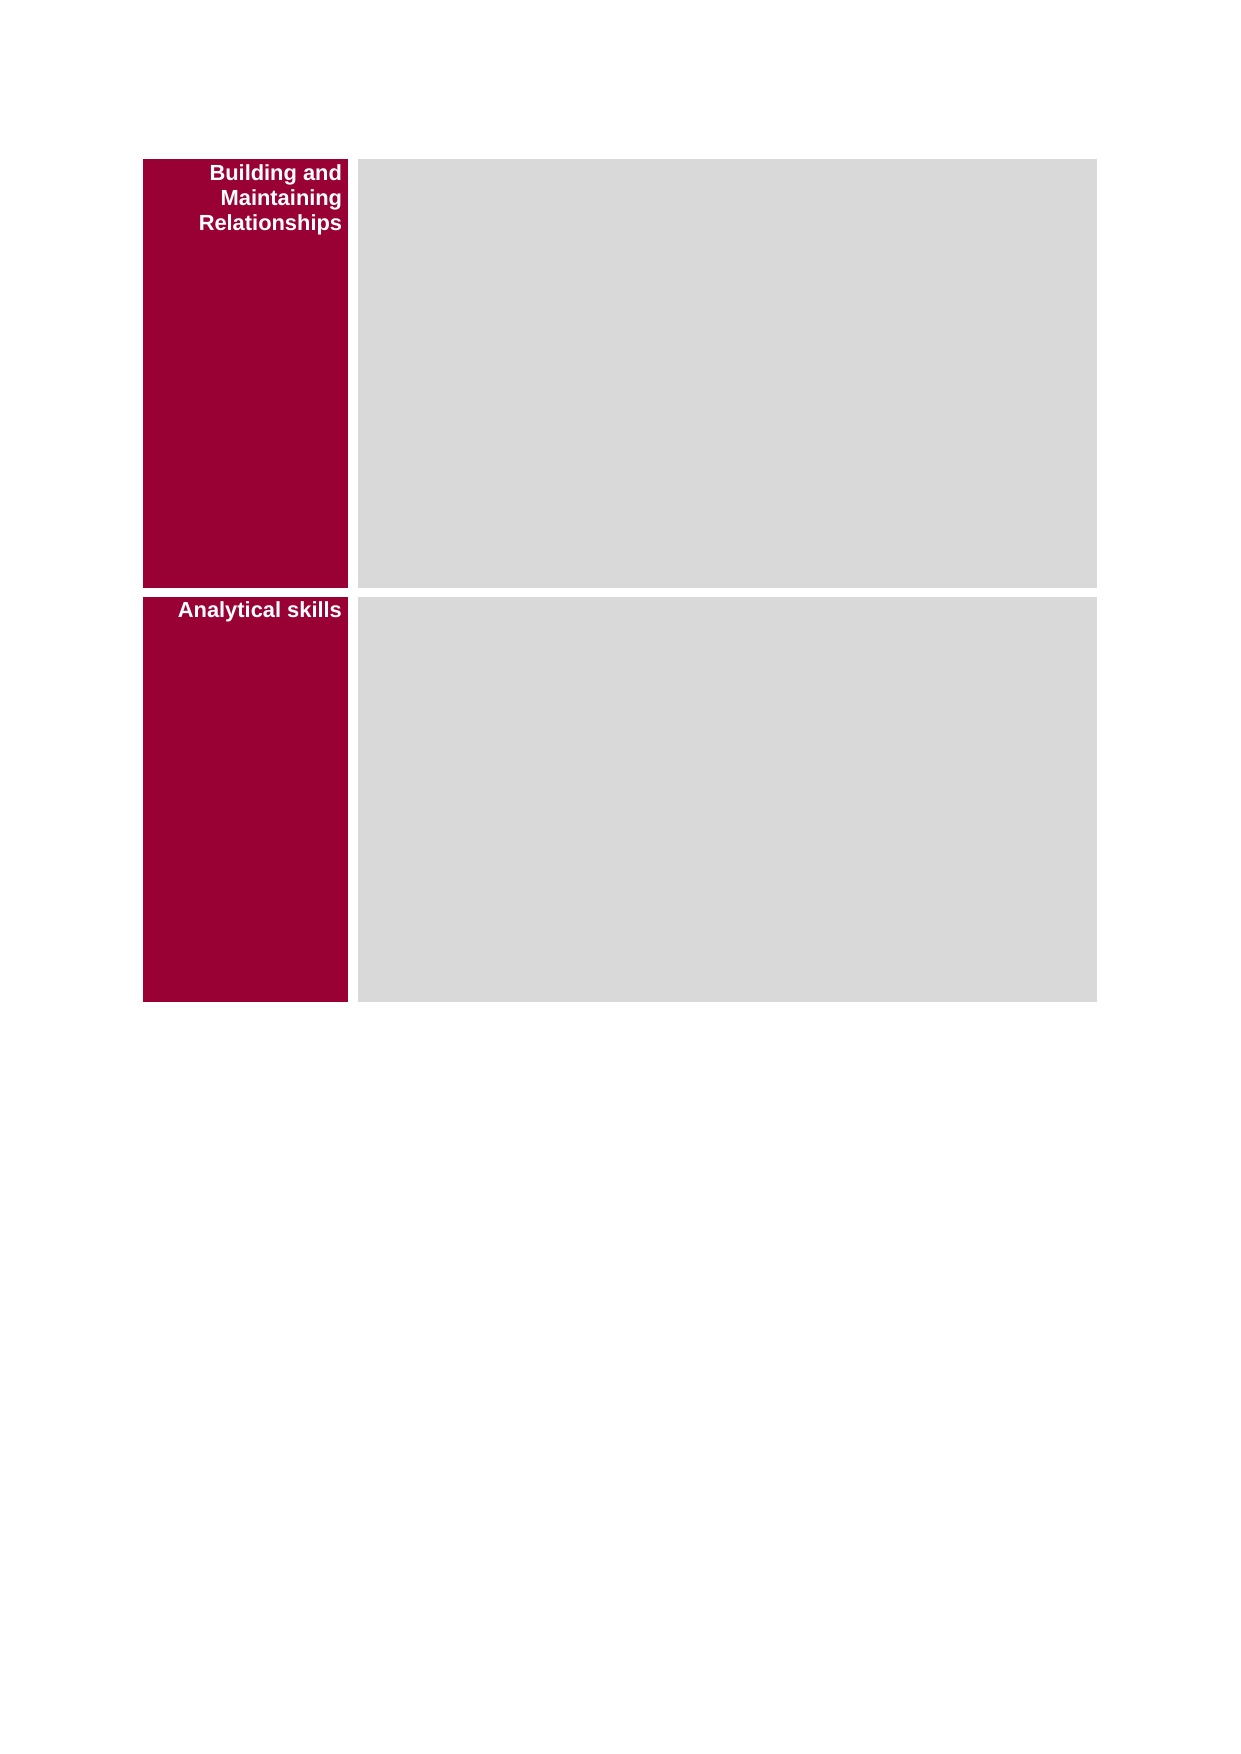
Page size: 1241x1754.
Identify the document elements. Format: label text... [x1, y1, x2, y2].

table_cell Analytical skills [143, 597, 348, 1002]
table_header Building and Maintaining Relationships [143, 159, 348, 588]
table_header [358, 159, 1097, 588]
table_cell [358, 597, 1097, 1002]
